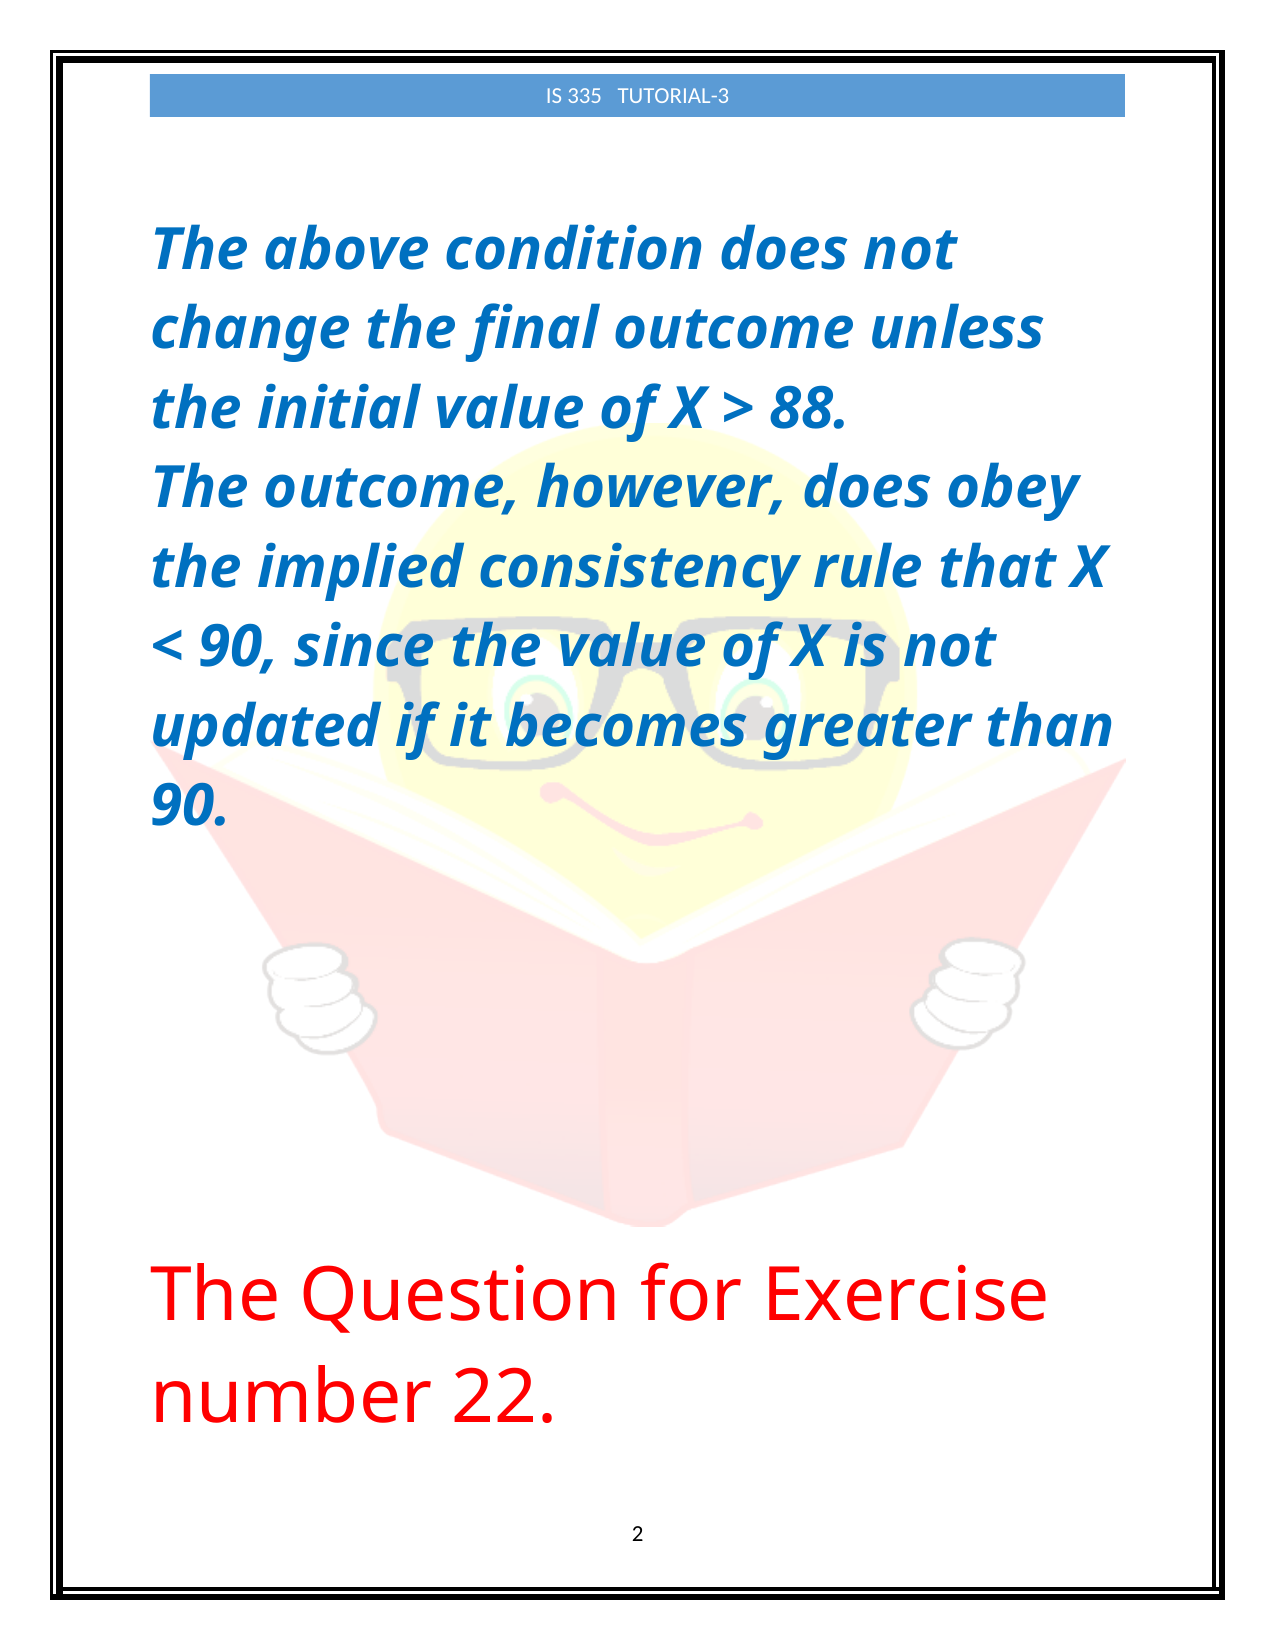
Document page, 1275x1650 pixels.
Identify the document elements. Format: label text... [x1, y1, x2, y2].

text The outcome, however, does obey the implied consistency rule that X < 90, since the value of X is not updated if it becomes greater than 90. [150, 445, 1125, 843]
text The Question for Exercise number 22. [150, 1240, 1125, 1444]
text The above condition does not change the final outcome unless the initial value of X > 88. [150, 207, 1125, 445]
